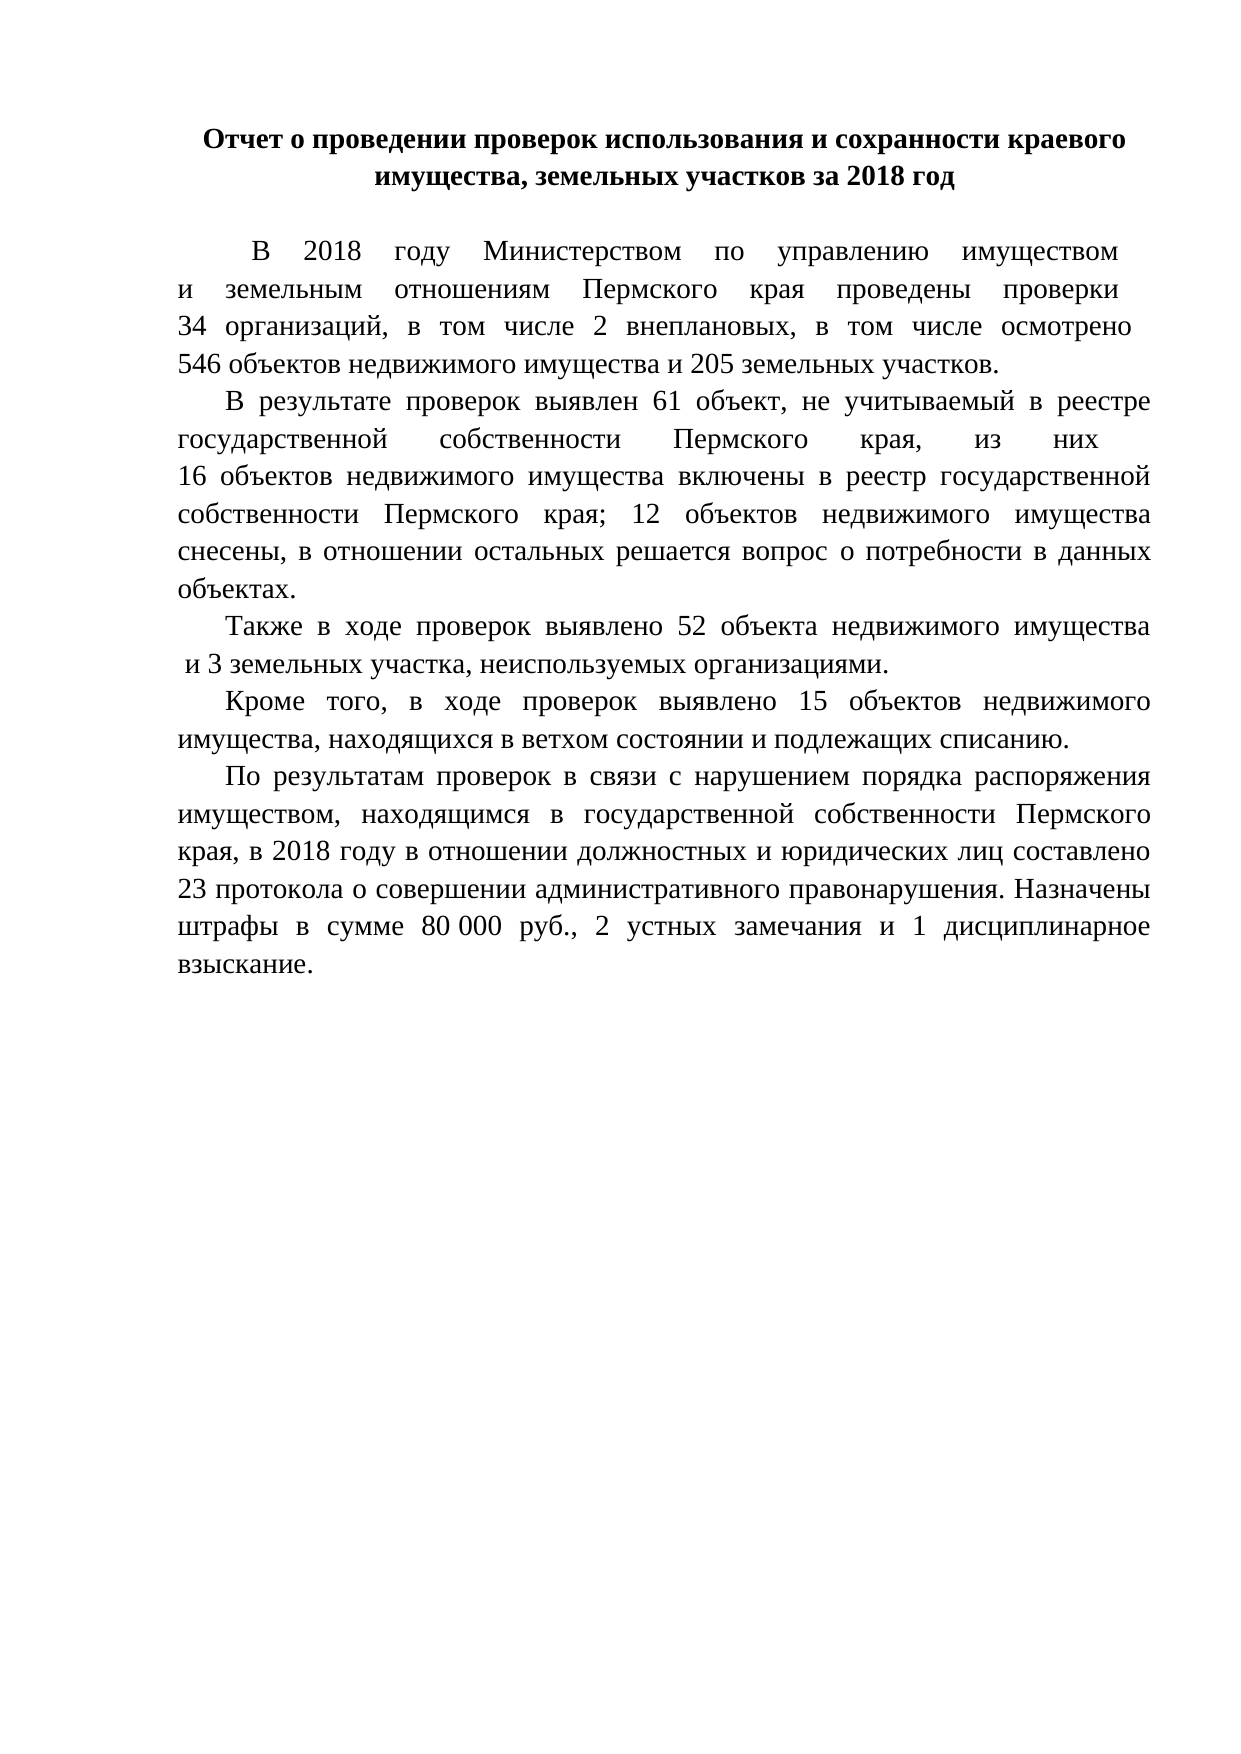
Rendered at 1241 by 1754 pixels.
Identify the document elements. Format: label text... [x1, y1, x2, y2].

list В результате проверок выявлен 61 объект, не учитываемый в реестре государственной собственности Пермского края, из них 16 объектов недвижимого имущества включены в реестр государственной собственности Пермского края; 12 объектов недвижимого имущества снесены, в отношении остальных решается вопрос о потребности в данных объектах. [177, 381, 1152, 606]
list Отчет о проведении проверок использования и сохранности краевого имущества, земельных участков за 2018 год [177, 118, 1152, 193]
list Также в ходе проверок выявлено 52 объекта недвижимого имущества и 3 земельных участка, неиспользуемых организациями. [177, 606, 1152, 681]
list По результатам проверок в связи с нарушением порядка распоряжения имуществом, находящимся в государственной собственности Пермского края, в 2018 году в отношении должностных и юридических лиц составлено 23 протокола о совершении административного правонарушения. Назначены штрафы в сумме 80 000 руб., 2 устных замечания и 1 дисциплинарное взыскание. [177, 756, 1152, 981]
list Кроме того, в ходе проверок выявлено 15 объектов недвижимого имущества, находящихся в ветхом состоянии и подлежащих списанию. [177, 681, 1152, 756]
list В 2018 году Министерством по управлению имуществом и земельным отношениям Пермского края проведены проверки 34 организаций, в том числе 2 внеплановых, в том числе осмотрено 546 объектов недвижимого имущества и 205 земельных участков. [177, 231, 1152, 381]
